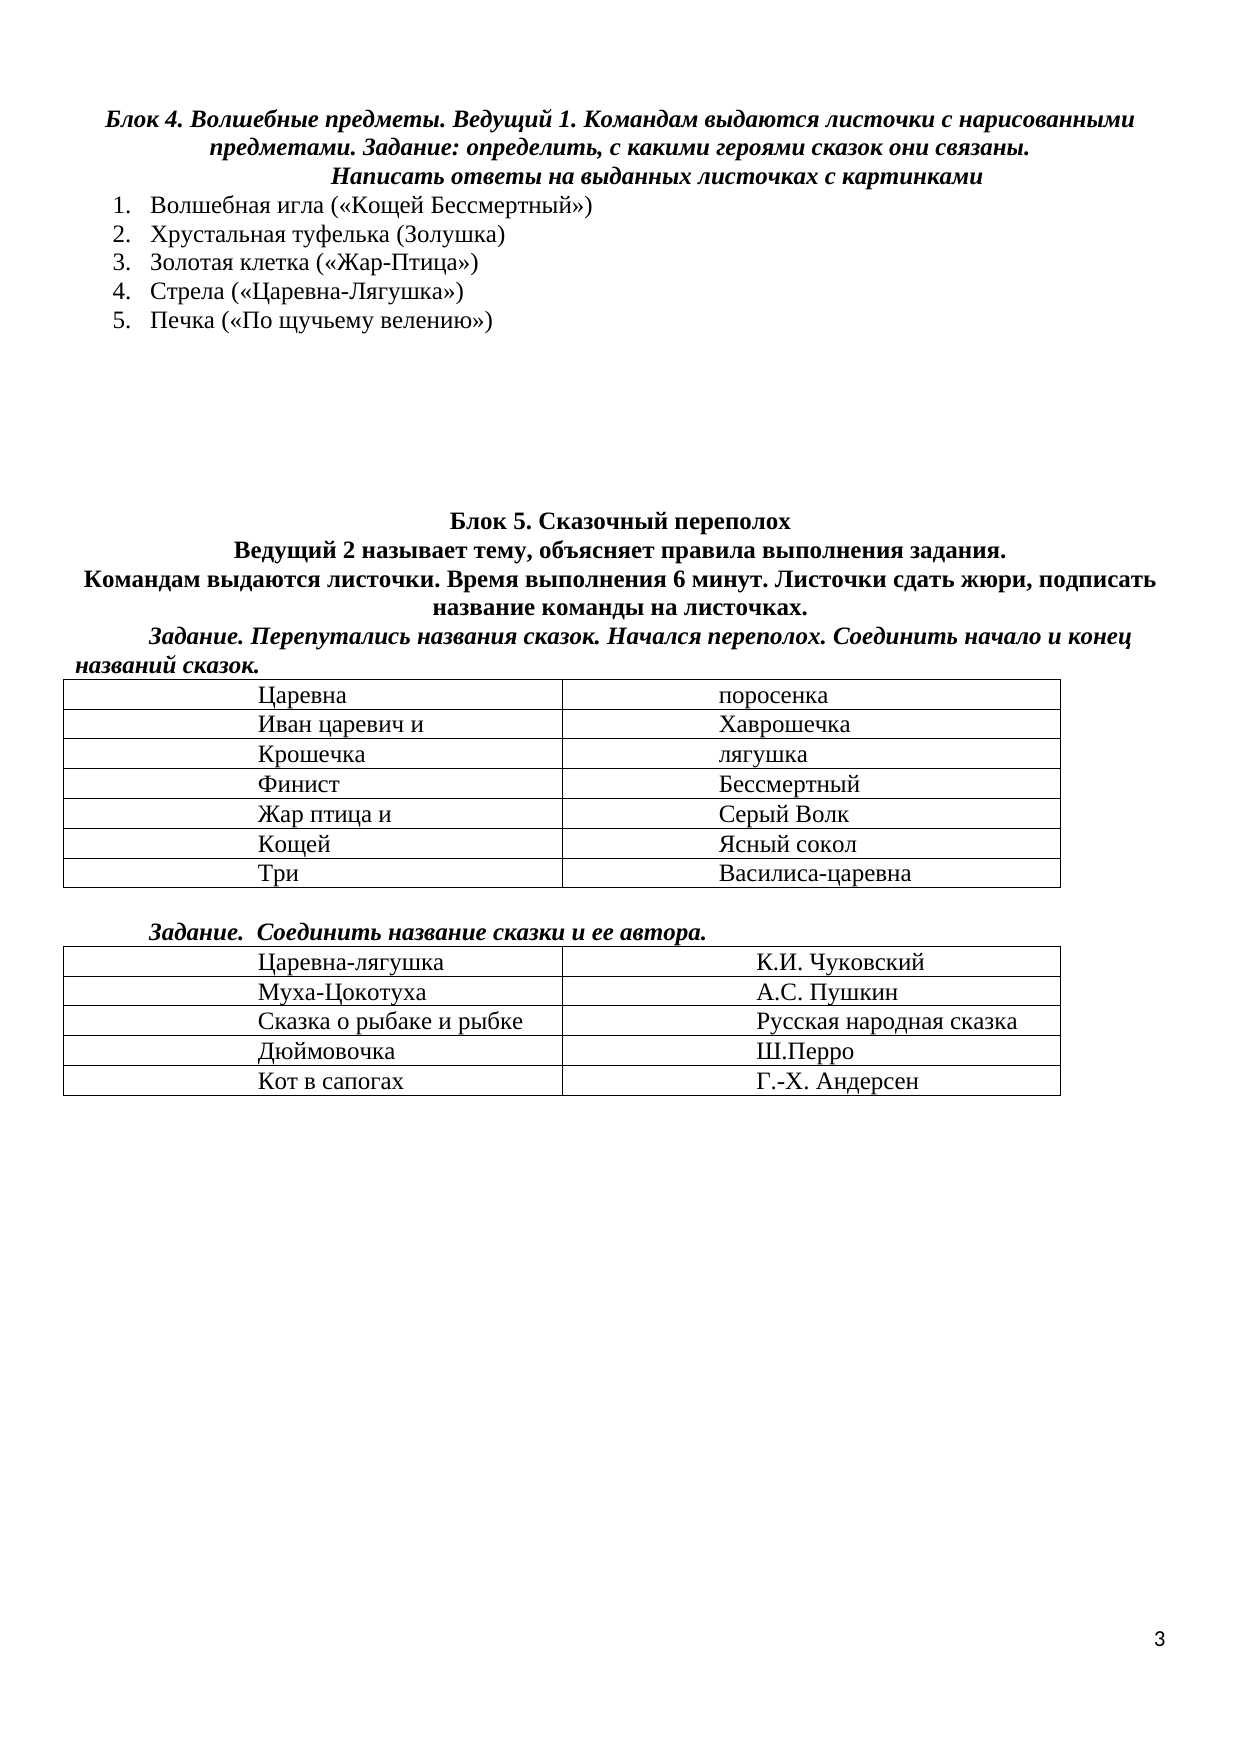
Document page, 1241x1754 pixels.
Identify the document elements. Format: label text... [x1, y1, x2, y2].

list Хрустальная туфелька (Золушка) [112, 219, 1165, 247]
table_cell Василиса-царевна [563, 859, 1060, 887]
table_cell Бессмертный [563, 769, 1060, 798]
table_cell Дюймовочка [64, 1036, 562, 1065]
list Командам выдаются листочки. Время выполнения 6 минут. Листочки сдать жюри, подписать название команды на листочках. [75, 564, 1165, 621]
table_cell Финист [64, 769, 562, 798]
list Стрела («Царевна-Лягушка») [112, 276, 1165, 305]
table_cell Г.-Х. Андерсен [563, 1066, 1060, 1095]
list Волшебная игла («Кощей Бессмертный») [112, 190, 1165, 219]
text Написать ответы на выданных листочках с картинками [75, 161, 1165, 190]
list Золотая клетка («Жар-Птица») [112, 247, 1165, 276]
table_cell Хаврошечка [563, 710, 1060, 738]
table_cell Сказка о рыбаке и рыбке [64, 1006, 562, 1035]
table_header Царевна-лягушка [64, 947, 562, 976]
list Задание. Соединить название сказки и ее автора. [75, 917, 1165, 946]
text Блок 4. Волшебные предметы. Ведущий 1. Командам выдаются листочки с нарисованными предметами. Задание: определить, с какими героями сказок они связаны. [75, 75, 1165, 161]
table_cell Иван царевич и [64, 710, 562, 738]
table_cell Жар птица и [64, 799, 562, 828]
table_cell Кот в сапогах [64, 1066, 562, 1095]
table_header поросенка [563, 680, 1060, 708]
table_cell Ясный сокол [563, 829, 1060, 857]
table_cell Русская народная сказка [563, 1006, 1060, 1035]
table_cell А.С. Пушкин [563, 977, 1060, 1005]
table_cell Кощей [64, 829, 562, 857]
table_cell Три [64, 859, 562, 887]
text Задание. Перепутались названия сказок. Начался переполох. Соединить начало и конец названий сказок. [75, 621, 1165, 679]
table_cell Серый Волк [563, 799, 1060, 828]
table_cell Ш.Перро [563, 1036, 1060, 1065]
list Блок 5. Сказочный переполох [75, 506, 1165, 535]
table_cell Крошечка [64, 739, 562, 768]
list Печка («По щучьему велению») [112, 305, 1165, 334]
table_cell Муха-Цокотуха [64, 977, 562, 1005]
list Ведущий 2 называет тему, объясняет правила выполнения задания. [75, 535, 1165, 564]
table_header Царевна [64, 680, 562, 708]
table_cell лягушка [563, 739, 1060, 768]
table_header К.И. Чуковский [563, 947, 1060, 976]
